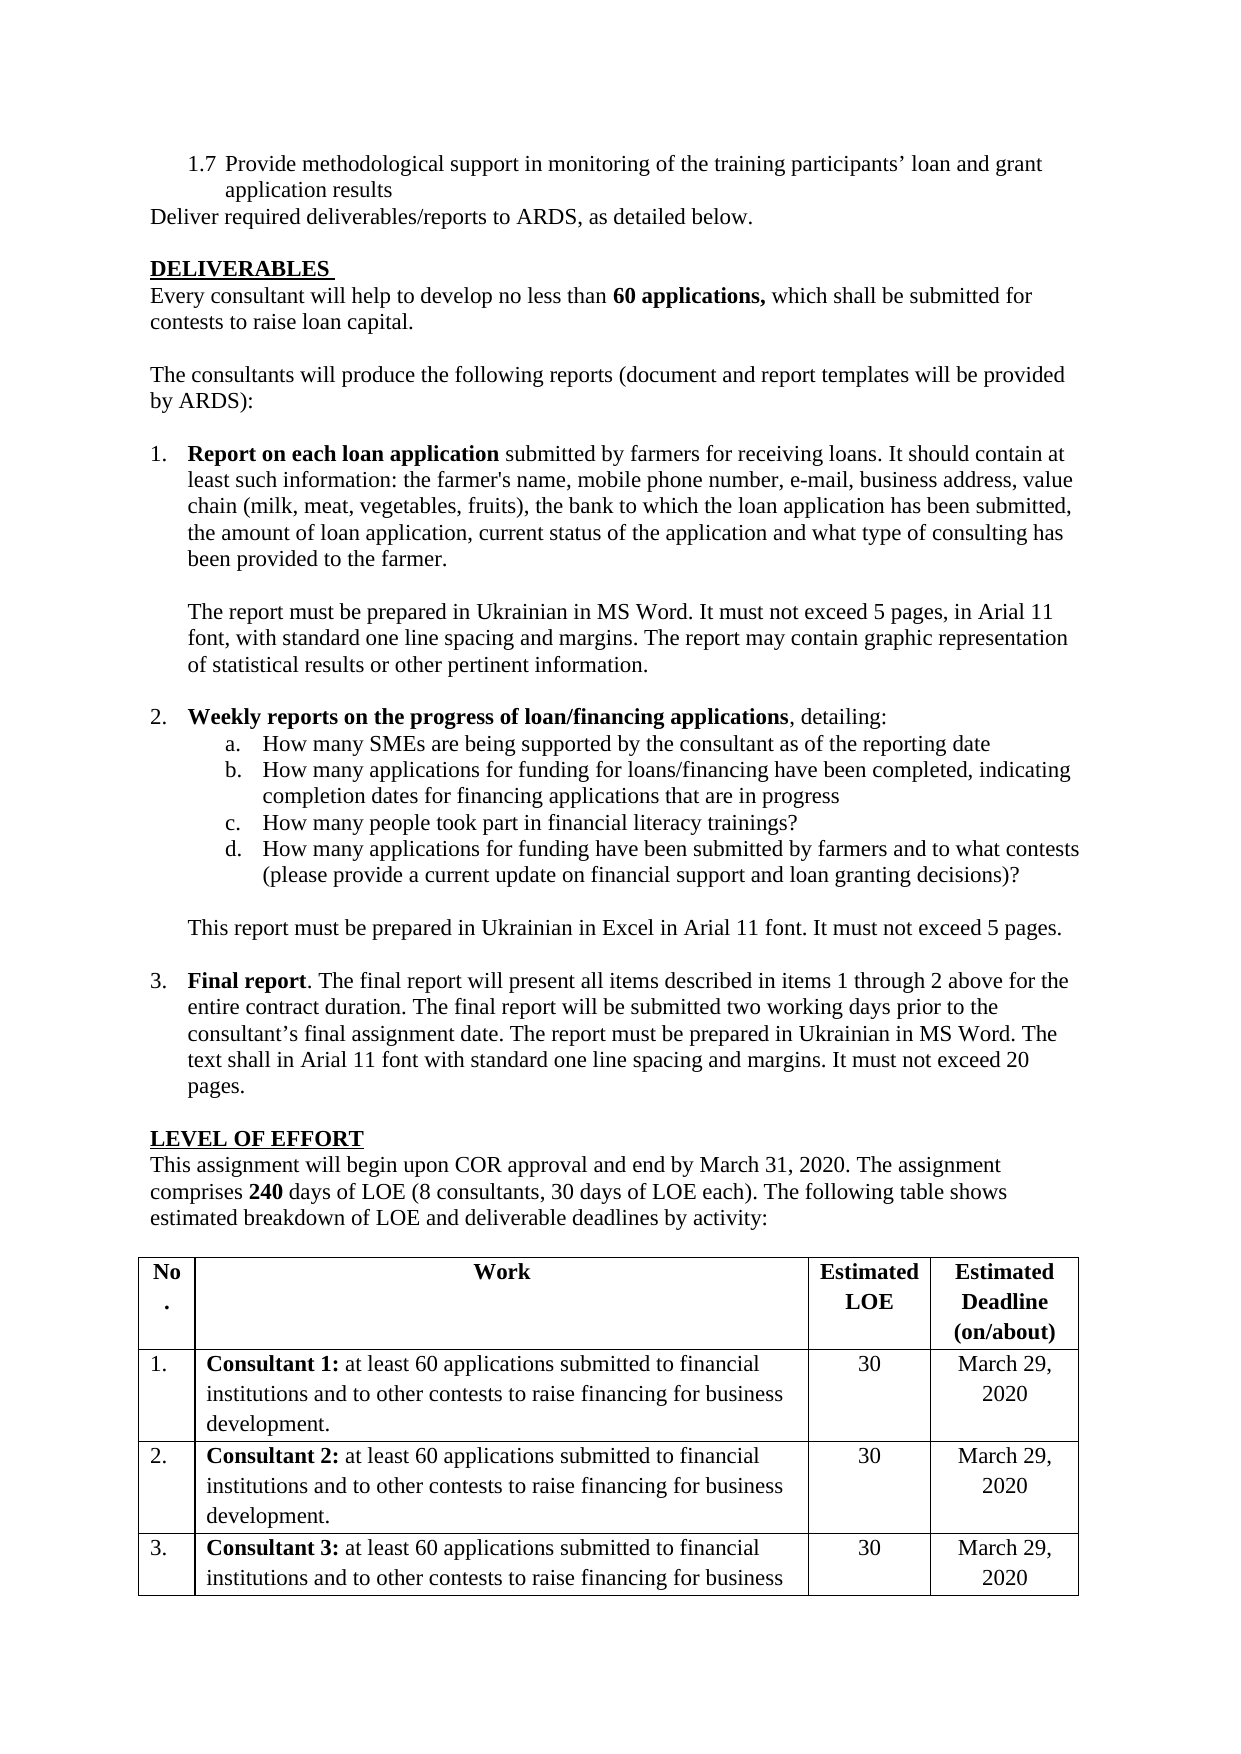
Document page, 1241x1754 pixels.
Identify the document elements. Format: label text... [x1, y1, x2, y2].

table_cell March 29, 2020 [931, 1442, 1078, 1533]
text DELIVERABLES [150, 255, 1090, 282]
list Report on each loan application submitted by farmers for receiving loans. It should contain at least such information: the farmer's name, mobile phone number, e-mail, business address, value chain (milk, meat, vegetables, fruits), the bank to which the loan application has been submitted, the amount of loan application, current status of the application and what type of consulting has been provided to the farmer. [150, 440, 1090, 572]
text The report must be prepared in Ukrainian in MS Word. It must not exceed 5 pages, in Arial 11 font, with standard one line spacing and margins. The report may contain graphic representation of statistical results or other pertinent information. [187, 598, 1090, 677]
table_header No. [139, 1258, 194, 1349]
table_cell 30 [809, 1350, 930, 1441]
text This assignment will begin upon COR approval and end by March 31, 2020. The assignment comprises 240 days of LOE (8 consultants, 30 days of LOE each). The following table shows estimated breakdown of LOE and deliverable deadlines by activity: [150, 1151, 1090, 1231]
list How many people took part in financial literacy trainings? [225, 809, 1090, 835]
text Every consultant will help to develop no less than 60 applications, which shall be submitted for contests to raise loan capital. [150, 282, 1090, 334]
list Final report. The final report will present all items described in items 1 through 2 above for the entire contract duration. The final report will be submitted two working days prior to the consultant’s final assignment date. The report must be prepared in Ukrainian in MS Word. The text shall in Arial 11 font with standard one line spacing and margins. It must not exceed 20 pages. [150, 967, 1090, 1099]
list How many applications for funding for loans/financing have been completed, indicating completion dates for financing applications that are in progress [225, 756, 1090, 809]
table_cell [196, 1534, 808, 1595]
table_header Estimated Deadline (on/about) [931, 1258, 1078, 1349]
table_cell [139, 1442, 194, 1533]
table_header Work [196, 1258, 808, 1349]
list Weekly reports on the progress of loan/financing applications, detailing: [150, 703, 1090, 730]
table_cell March 29, 2020 [931, 1534, 1078, 1595]
list How many applications for funding have been submitted by farmers and to what contests (please provide a current update on financial support and loan granting decisions)? [225, 835, 1090, 888]
text This report must be prepared in Ukrainian in Excel in Arial 11 font. It must not exceed 5 pages. [187, 914, 1090, 941]
list How many SMEs are being supported by the consultant as of the reporting date [225, 730, 1090, 756]
table_cell March 29, 2020 [931, 1350, 1078, 1441]
table_cell 30 [809, 1534, 930, 1595]
list Provide methodological support in monitoring of the training participants’ loan and grant application results [187, 150, 1090, 203]
table_cell [139, 1534, 194, 1595]
table_cell 30 [809, 1442, 930, 1533]
text LEVEL OF EFFORT [150, 1125, 1090, 1151]
table_cell Consultant 1: at least 60 applications submitted to financial institutions and to other contests to raise financing for business development. [196, 1350, 808, 1441]
text Deliver required deliverables/reports to ARDS, as detailed below. [150, 203, 1090, 229]
text The consultants will produce the following reports (document and report templates will be provided by ARDS): [150, 361, 1090, 413]
table_header Estimated LOE [809, 1258, 930, 1349]
table_cell [139, 1350, 194, 1441]
table_cell Consultant 2: at least 60 applications submitted to financial institutions and to other contests to raise financing for business development. [196, 1442, 808, 1533]
